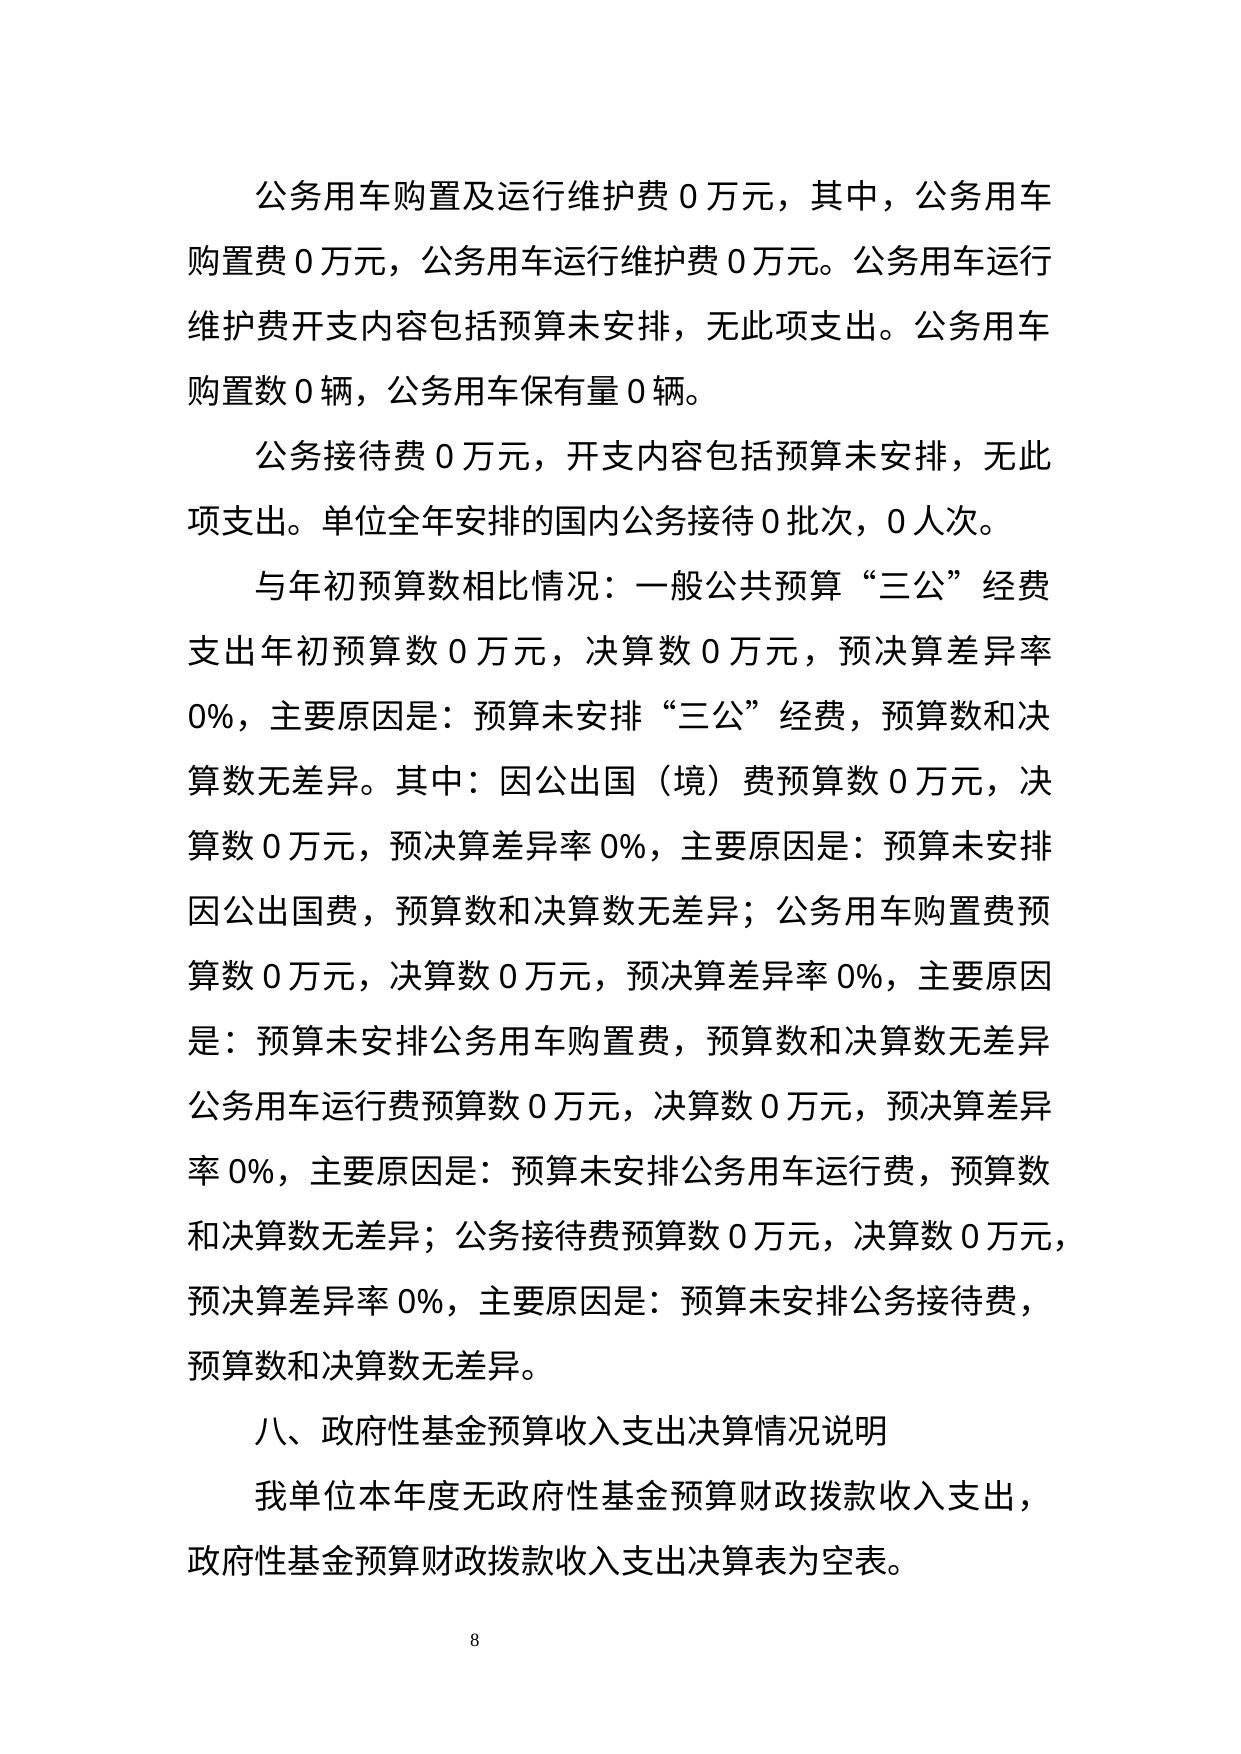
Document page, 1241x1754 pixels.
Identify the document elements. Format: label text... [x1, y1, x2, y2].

text 公务用车购置及运行维护费0万元，其中，公务用车购置费0万元，公务用车运行维护费0万元。公务用车运行维护费开支内容包括预算未安排，无此项支出。公务用车购置数0辆，公务用车保有量0辆。 [187, 162, 1053, 422]
text 八、政府性基金预算收入支出决算情况说明 [187, 1397, 1053, 1462]
text 公务接待费0万元，开支内容包括预算未安排，无此项支出。单位全年安排的国内公务接待0批次，0人次。 [187, 422, 1053, 552]
text 我单位本年度无政府性基金预算财政拨款收入支出，政府性基金预算财政拨款收入支出决算表为空表。 [187, 1462, 1053, 1592]
text 与年初预算数相比情况：一般公共预算“三公”经费支出年初预算数0万元，决算数0万元，预决算差异率0%，主要原因是：预算未安排“三公”经费，预算数和决算数无差异。其中：因公出国（境）费预算数0万元，决算数0万元，预决算差异率0%，主要原因是：预算未安排因公出国费，预算数和决算数无差异；公务用车购置费预算数0万元，决算数0万元，预决算差异率0%，主要原因是：预算未安排公务用车购置费，预算数和决算数无差异；公务用车运行费预算数0万元，决算数0万元，预决算差异率0%，主要原因是：预算未安排公务用车运行费，预算数和决算数无差异；公务接待费预算数0万元，决算数0万元，预决算差异率0%，主要原因是：预算未安排公务接待费，预算数和决算数无差异。 [187, 552, 1053, 1397]
